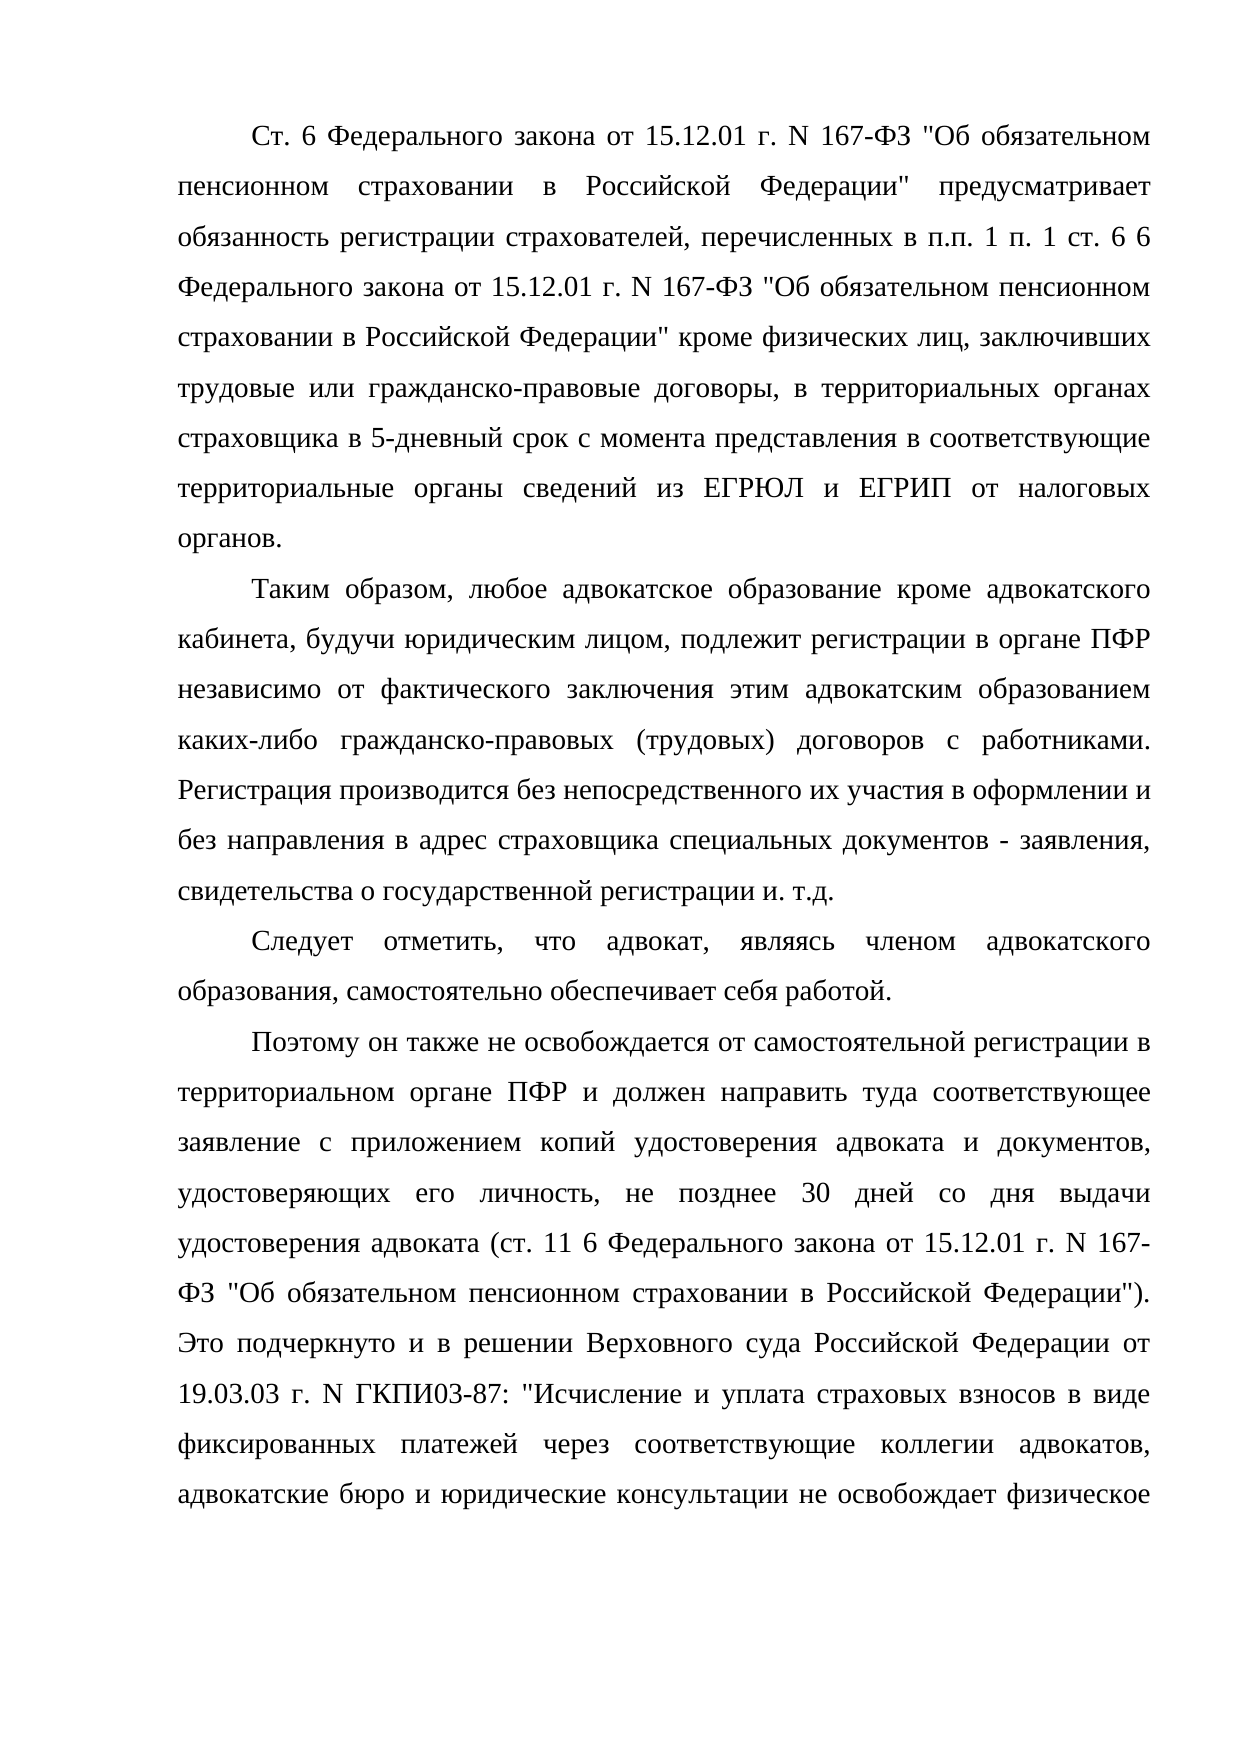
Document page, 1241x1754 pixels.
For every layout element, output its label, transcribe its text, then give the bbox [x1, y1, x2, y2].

text Ст. 6 Федерального закона от 15.12.01 г. N 167-ФЗ "Об обязательном пенсионном страховании в Российской Федерации" предусматривает обязанность регистрации страхователей, перечисленных в п.п. 1 п. 1 ст. 6 6 Федерального закона от 15.12.01 г. N 167-ФЗ "Об обязательном пенсионном страховании в Российской Федерации" кроме физических лиц, заключивших трудовые или гражданско-правовые договоры, в территориальных органах страховщика в 5-дневный срок с момента представления в соответствующие территориальные органы сведений из ЕГРЮЛ и ЕГРИП от налоговых органов. [177, 118, 1152, 554]
text Таким образом, любое адвокатское образование кроме адвокатского кабинета, будучи юридическим лицом, подлежит регистрации в органе ПФР независимо от фактического заключения этим адвокатским образованием каких-либо гражданско-правовых (трудовых) договоров с работниками. Регистрация производится без непосредственного их участия в оформлении и без направления в адрес страховщика специальных документов - заявления, свидетельства о государственной регистрации и. т.д. [177, 571, 1152, 906]
text Следует отметить, что адвокат, являясь членом адвокатского образования, самостоятельно обеспечивает себя работой. [177, 923, 1152, 1007]
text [177, 1024, 1152, 1510]
